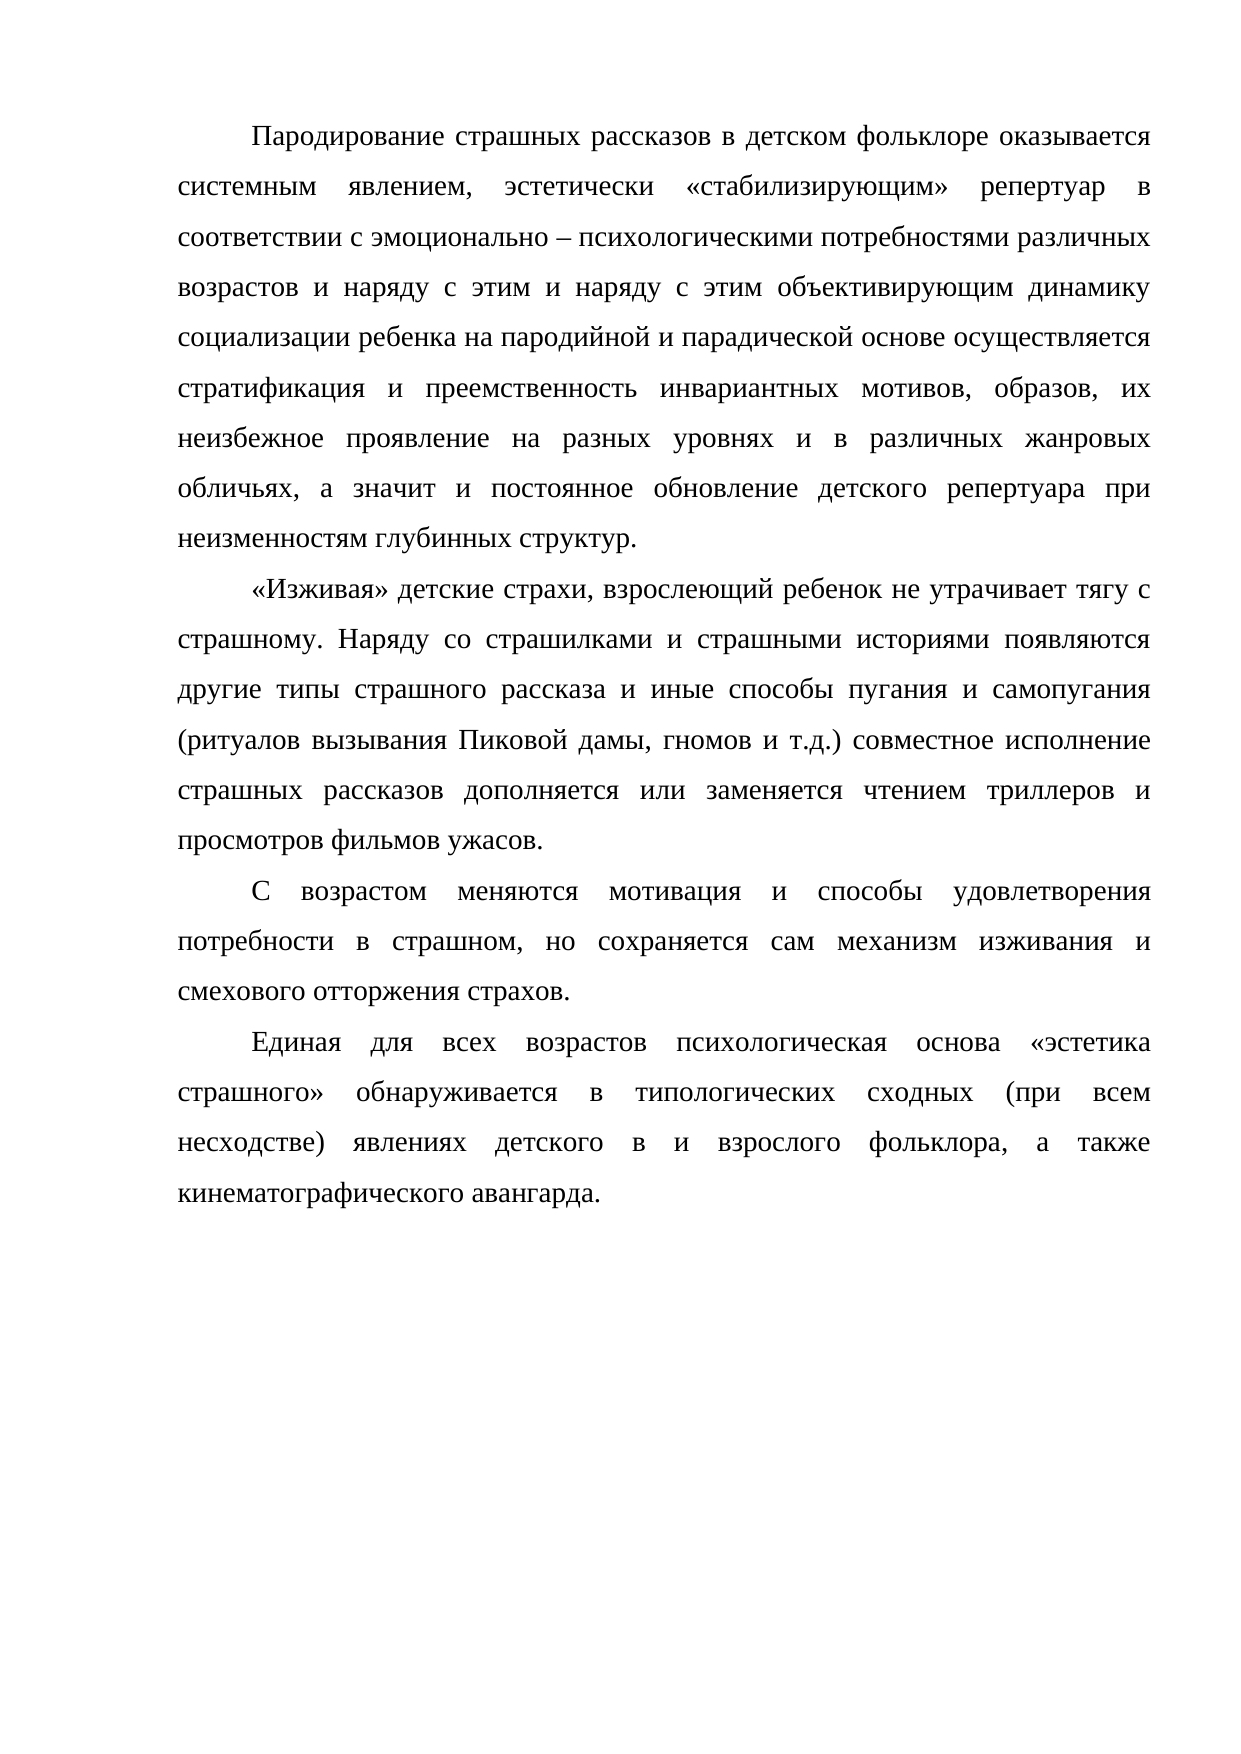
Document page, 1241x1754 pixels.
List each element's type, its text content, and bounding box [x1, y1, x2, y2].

text «Изживая» детские страхи, взрослеющий ребенок не утрачивает тягу с страшному. Наряду со страшилками и страшными историями появляются другие типы страшного рассказа и иные способы пугания и самопугания (ритуалов вызывания Пиковой дамы, гномов и т.д.) совместное исполнение страшных рассказов дополняется или заменяется чтением триллеров и просмотров фильмов ужасов. [177, 571, 1152, 856]
text С возрастом меняются мотивация и способы удовлетворения потребности в страшном, но сохраняется сам механизм изживания и смехового отторжения страхов. [177, 873, 1152, 1007]
text Пародирование страшных рассказов в детском фольклоре оказывается системным явлением, эстетически «стабилизирующим» репертуар в соответствии с эмоционально – психологическими потребностями различных возрастов и наряду с этим и наряду с этим объективирующим динамику социализации ребенка на пародийной и парадической основе осуществляется стратификация и преемственность инвариантных мотивов, образов, их неизбежное проявление на разных уровнях и в различных жанровых обличьях, а значит и постоянное обновление детского репертуара при неизменностям глубинных структур. [177, 118, 1152, 554]
text Единая для всех возрастов психологическая основа «эстетика страшного» обнаруживается в типологических сходных (при всем несходстве) явлениях детского в и взрослого фольклора, а также кинематографического авангарда. [177, 1024, 1152, 1208]
